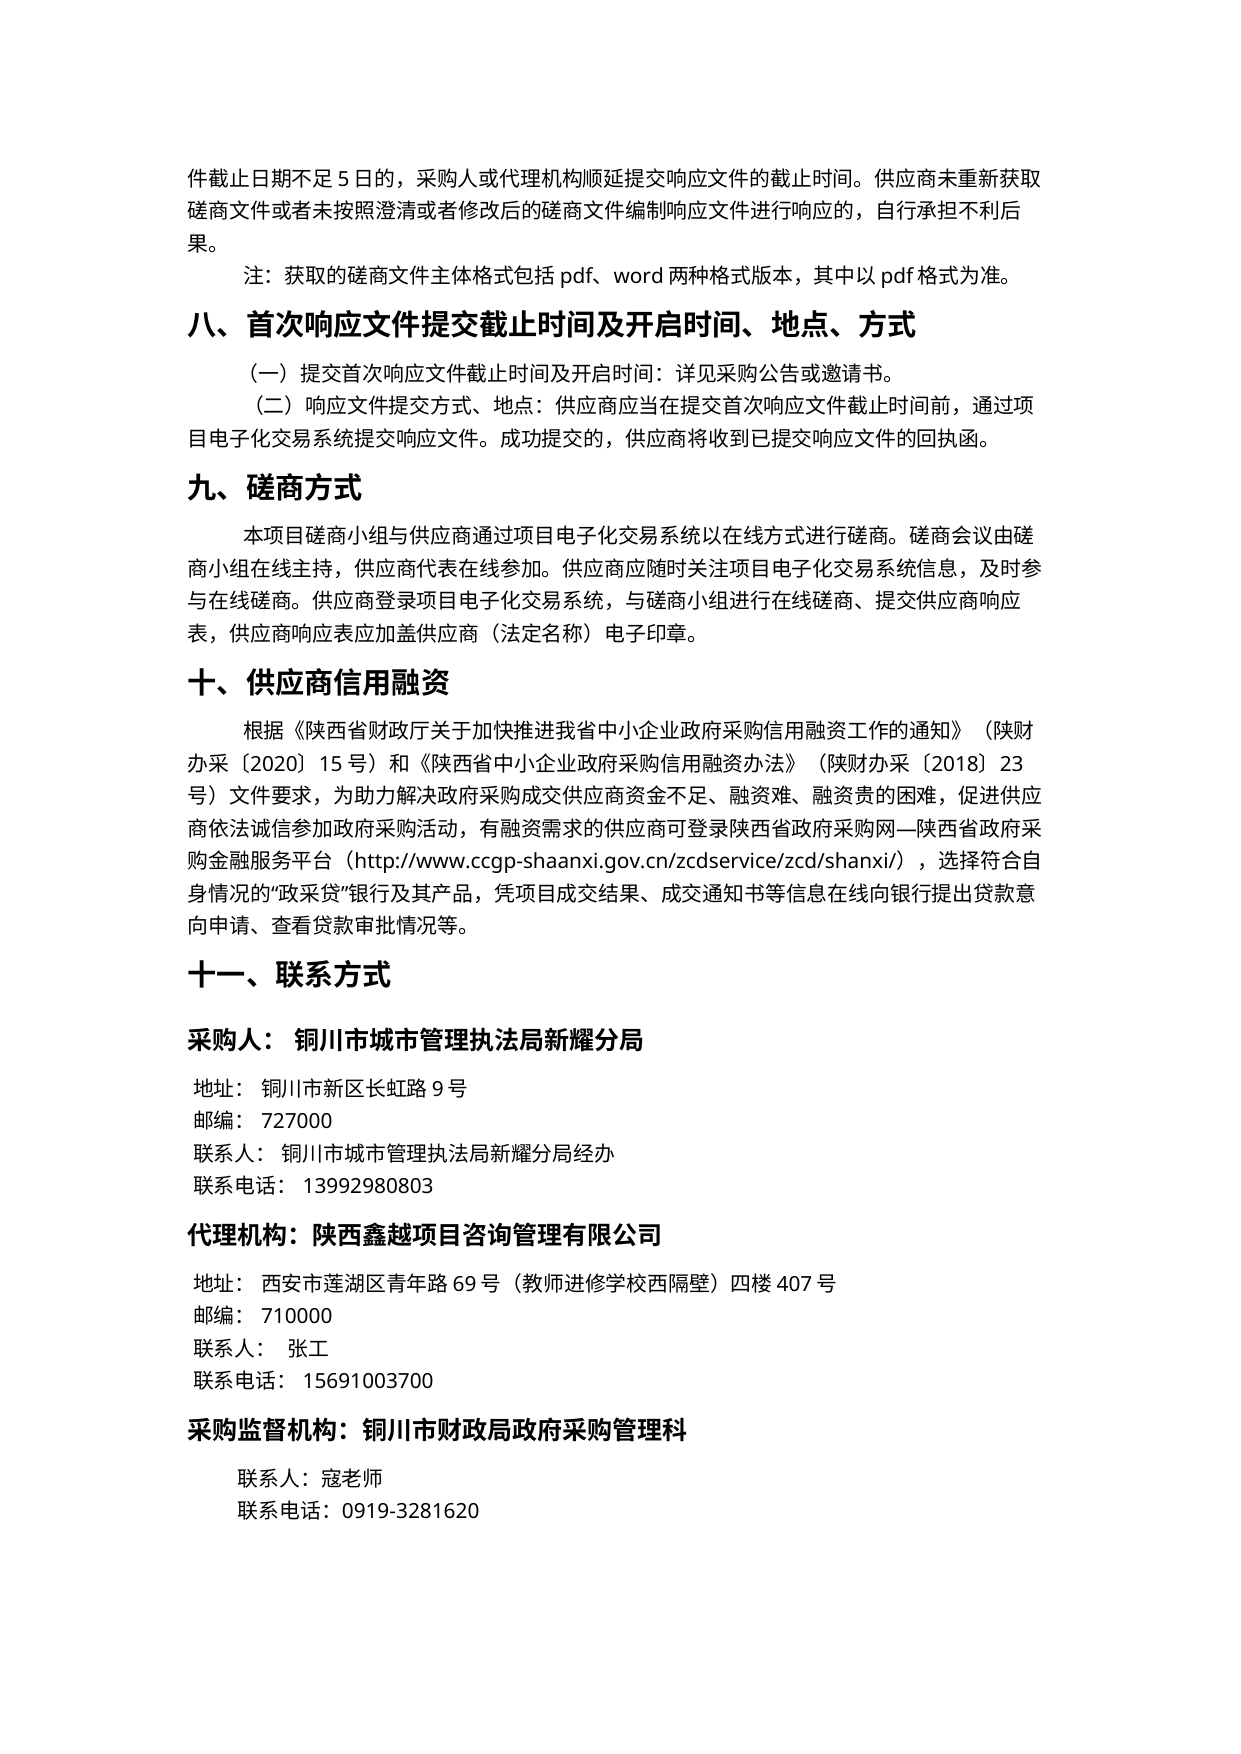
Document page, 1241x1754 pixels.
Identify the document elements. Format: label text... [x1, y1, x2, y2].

text 邮编： 727000 [187, 1104, 1053, 1137]
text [187, 162, 1053, 259]
text 邮编： 710000 [187, 1299, 1053, 1332]
text 注：获取的磋商文件主体格式包括pdf、word两种格式版本，其中以pdf格式为准。 [187, 259, 1053, 292]
text 十一、联系方式 [187, 942, 1053, 1007]
text 联系人： 张工 [187, 1332, 1053, 1364]
text 地址： 西安市莲湖区青年路69号（教师进修学校西隔壁）四楼407号 [187, 1267, 1053, 1299]
text 本项目磋商小组与供应商通过项目电子化交易系统以在线方式进行磋商。磋商会议由磋商小组在线主持，供应商代表在线参加。供应商应随时关注项目电子化交易系统信息，及时参与在线磋商。供应商登录项目电子化交易系统，与磋商小组进行在线磋商、提交供应商响应表，供应商响应表应加盖供应商（法定名称）电子印章。 [187, 519, 1053, 649]
text 联系电话： 15691003700 [187, 1364, 1053, 1397]
text 联系人：寇老师 [187, 1462, 1053, 1494]
text 联系电话：0919-3281620 [187, 1494, 1053, 1527]
text 联系电话： 13992980803 [187, 1169, 1053, 1202]
text 根据《陕西省财政厅关于加快推进我省中小企业政府采购信用融资工作的通知》（陕财办采〔2020〕15 号）和《陕西省中小企业政府采购信用融资办法》（陕财办采〔2018〕23 号）文件要求，为助力解决政府采购成交供应商资金不足、融资难、融资贵的困难，促进供应商依法诚信参加政府采购活动，有融资需求的供应商可登录陕西省政府采购网—陕西省政府采购金融服务平台（http://www.ccgp-shaanxi.gov.cn/zcdservice/zcd/shanxi/），选择符合自身情况的“政采贷”银行及其产品，凭项目成交结果、成交通知书等信息在线向银行提出贷款意向申请、查看贷款审批情况等。 [187, 714, 1053, 942]
text 采购监督机构：铜川市财政局政府采购管理科 [187, 1397, 1053, 1462]
text 联系人： 铜川市城市管理执法局新耀分局经办 [187, 1137, 1053, 1169]
text 九、磋商方式 [187, 454, 1053, 519]
text （一）提交首次响应文件截止时间及开启时间：详见采购公告或邀请书。 [187, 357, 1053, 389]
text 地址： 铜川市新区长虹路9号 [187, 1072, 1053, 1104]
text （二）响应文件提交方式、地点：供应商应当在提交首次响应文件截止时间前，通过项目电子化交易系统提交响应文件。成功提交的，供应商将收到已提交响应文件的回执函。 [187, 389, 1053, 454]
text 八、首次响应文件提交截止时间及开启时间、地点、方式 [187, 292, 1053, 357]
text 十、供应商信用融资 [187, 649, 1053, 714]
text 代理机构：陕西鑫越项目咨询管理有限公司 [187, 1202, 1053, 1267]
text 采购人： 铜川市城市管理执法局新耀分局 [187, 1007, 1053, 1072]
